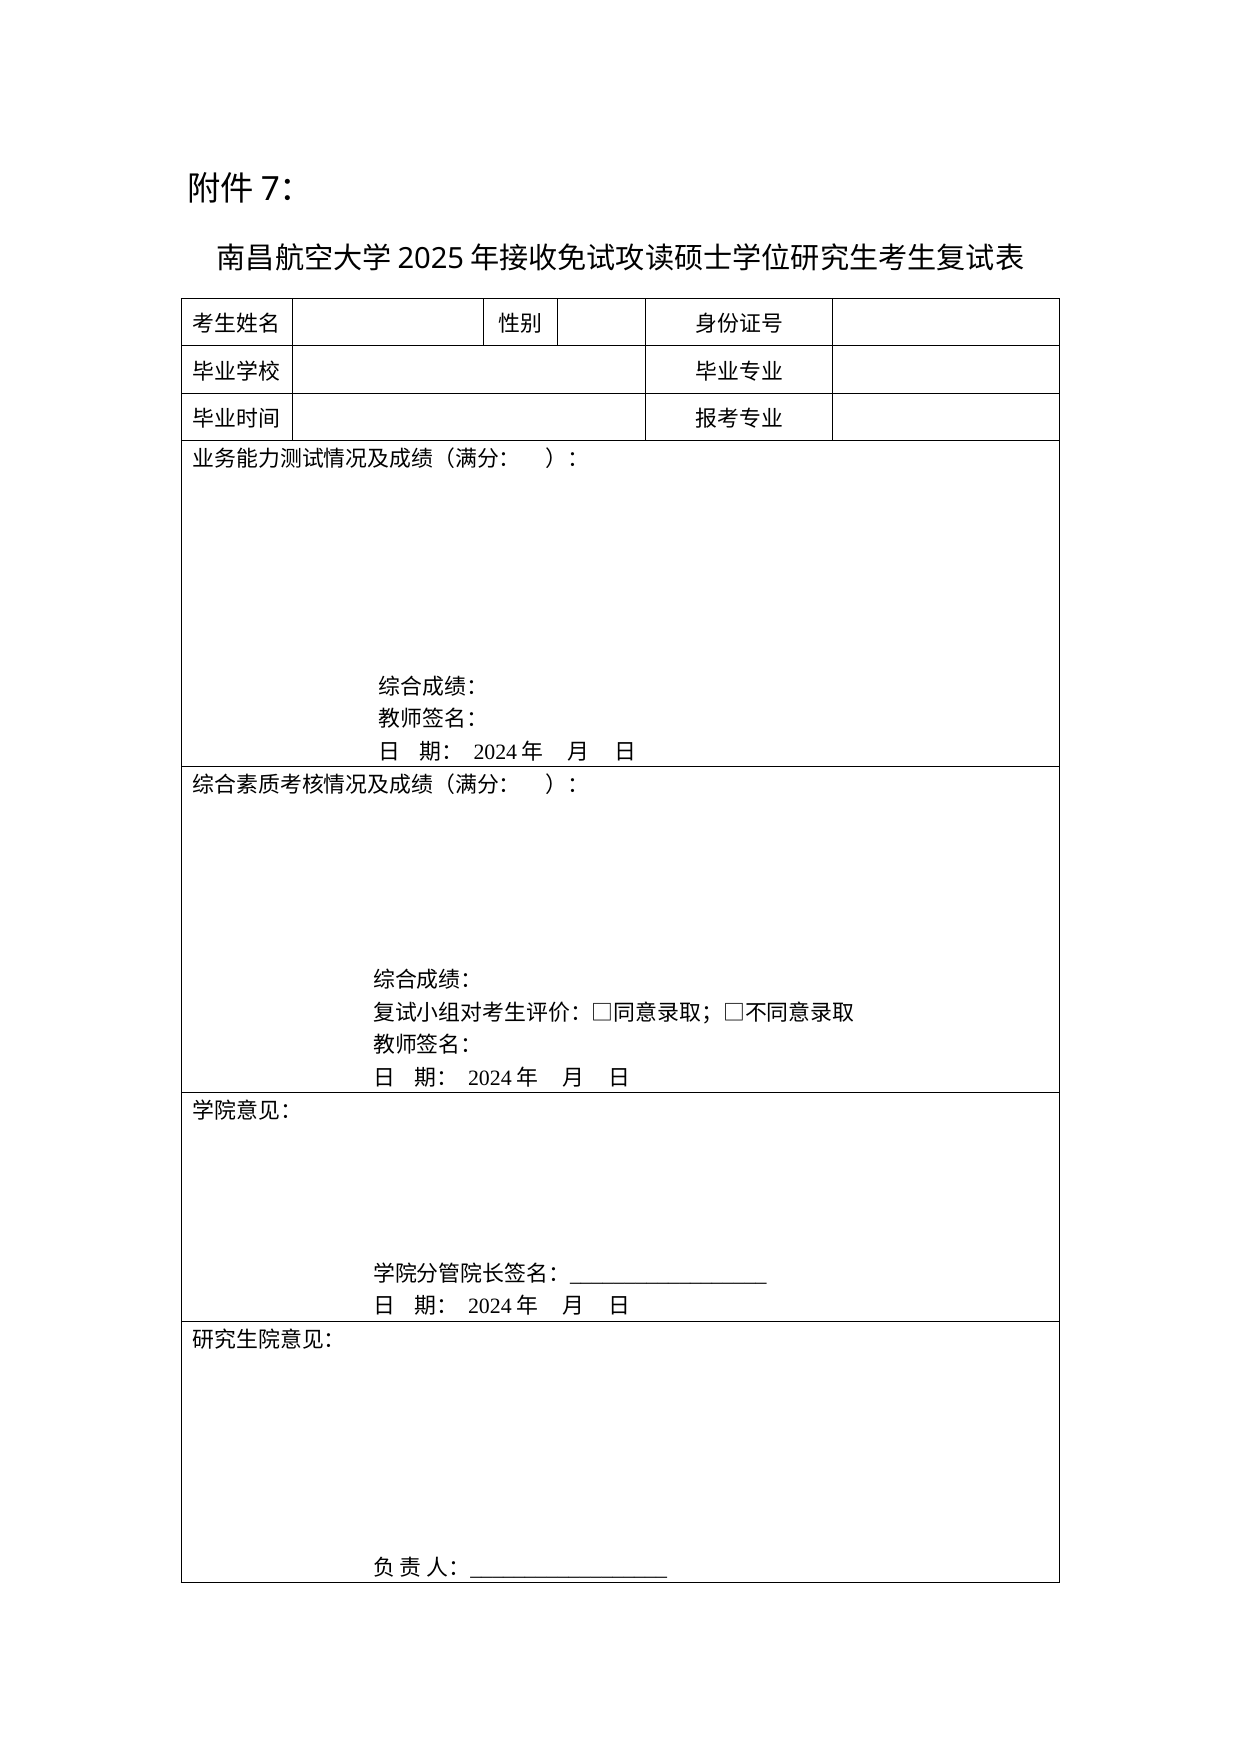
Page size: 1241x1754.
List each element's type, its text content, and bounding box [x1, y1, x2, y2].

table_header 性别 [484, 299, 557, 345]
table_cell 综合素质考核情况及成绩（满分： ）： 综合成绩： 复试小组对考生评价：□同意录取；□不同意录取 教师签名： 日 期： 2024年 月 日 [182, 767, 1059, 1092]
table_cell 学院意见： 学院分管院长签名：__________________ 日 期： 2024年 月 日 [182, 1093, 1059, 1321]
text 南昌航空大学2025年接收免试攻读硕士学位研究生考生复试表 [187, 234, 1053, 277]
table_cell [293, 394, 645, 440]
table_cell [833, 394, 1059, 440]
text 附件7： [187, 162, 1053, 210]
table_cell 毕业学校 [182, 346, 292, 393]
table_header 身份证号 [646, 299, 832, 345]
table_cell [182, 1322, 1059, 1582]
table_cell [833, 346, 1059, 393]
table_cell 业务能力测试情况及成绩（满分： ）： 综合成绩： 教师签名： 日 期： 2024年 月 日 [182, 441, 1059, 766]
table_cell [293, 346, 645, 393]
table_header 考生姓名 [182, 299, 292, 345]
table_header [558, 299, 645, 345]
table_header [293, 299, 483, 345]
table_cell 毕业时间 [182, 394, 292, 440]
table_cell 毕业专业 [646, 346, 832, 393]
table_header [833, 299, 1059, 345]
table_cell 报考专业 [646, 394, 832, 440]
